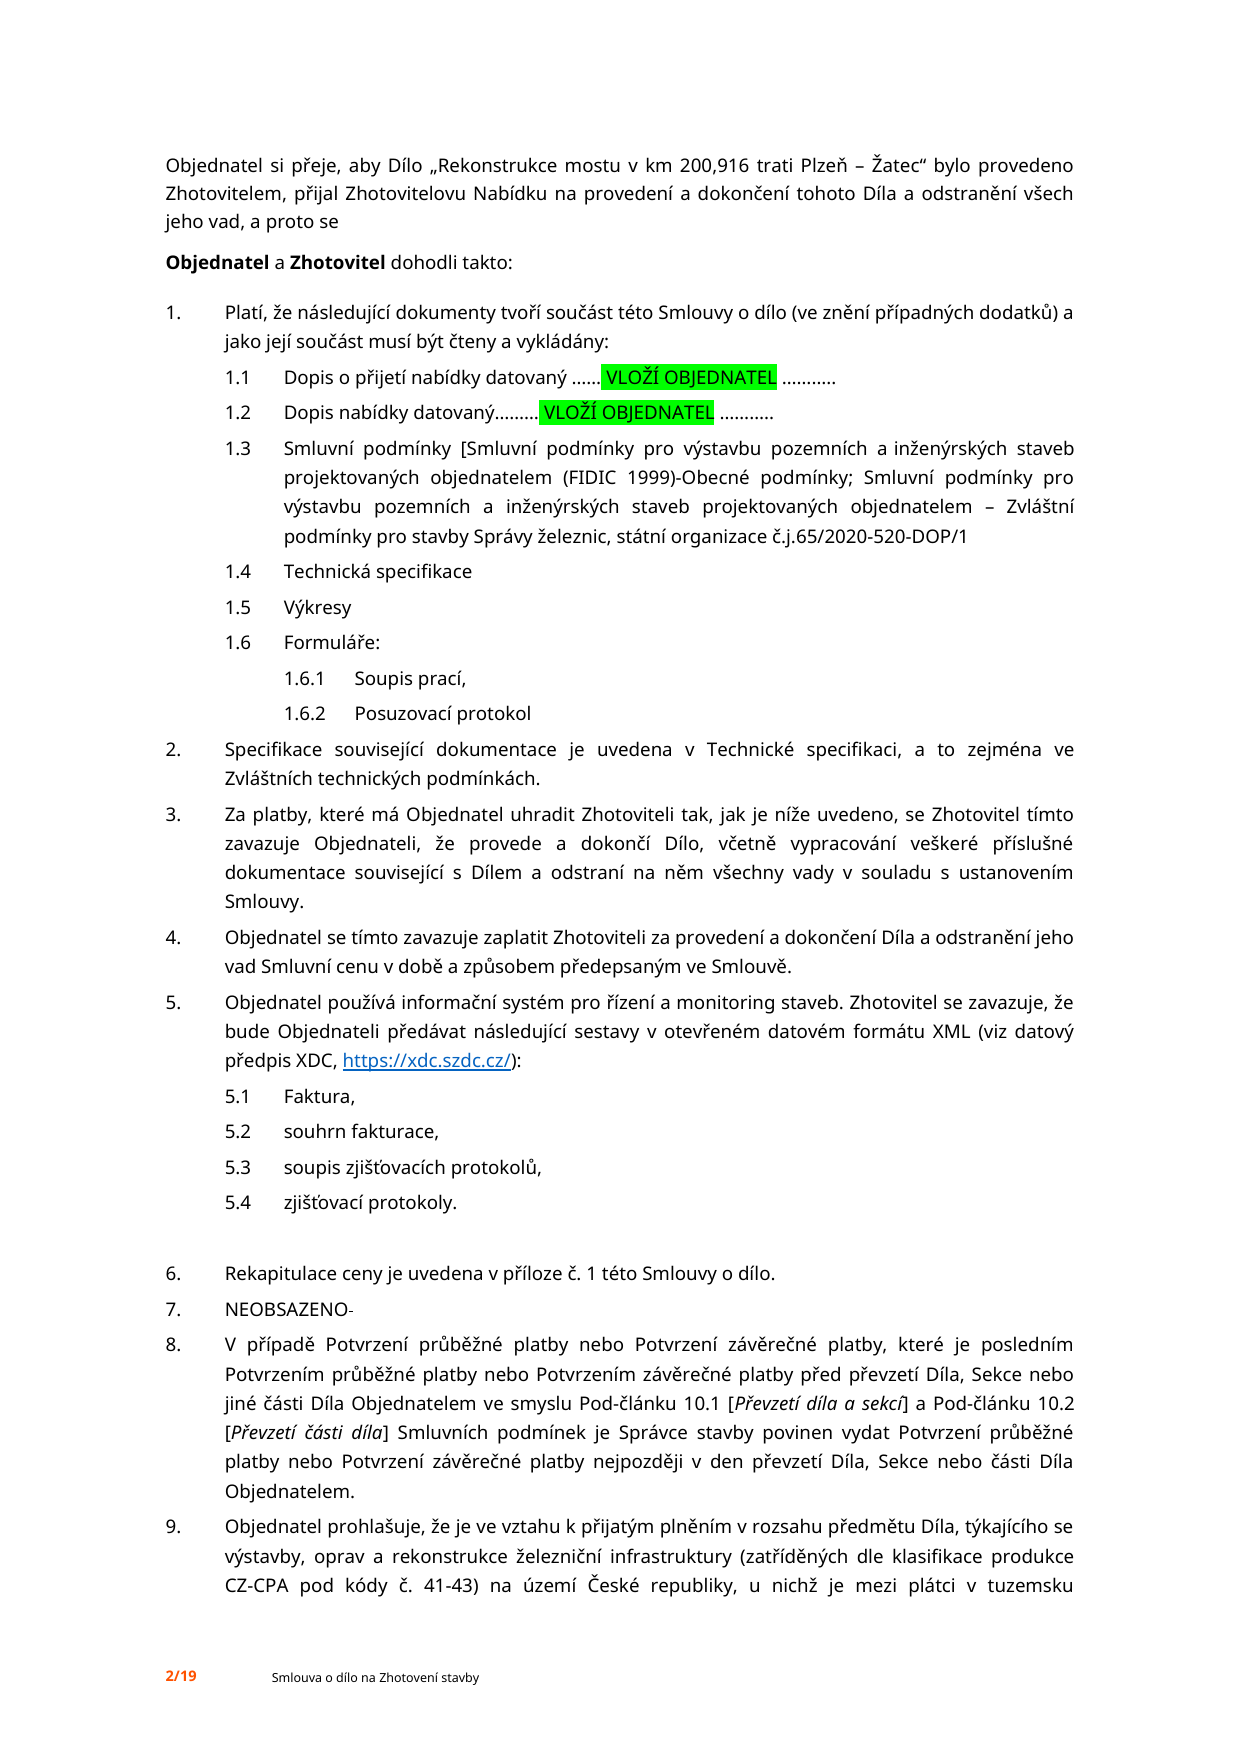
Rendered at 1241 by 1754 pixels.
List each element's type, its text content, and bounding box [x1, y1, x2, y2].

list Technická specifikace [224, 558, 1075, 584]
list V případě Potvrzení průběžné platby nebo Potvrzení závěrečné platby, které je posledním Potvrzením průběžné platby nebo Potvrzením závěrečné platby před převzetí Díla, Sekce nebo jiné části Díla Objednatelem ve smyslu Pod-článku 10.1 [Převzetí díla a sekcí] a Pod-článku 10.2 [Převzetí části díla] Smluvních podmínek je Správce stavby povinen vydat Potvrzení průběžné platby nebo Potvrzení závěrečné platby nejpozději v den převzetí Díla, Sekce nebo části Díla Objednatelem. [165, 1332, 1075, 1504]
list Výkresy [224, 594, 1075, 619]
list Dopis o přijetí nabídky datovaný …… VLOŽÍ OBJEDNATEL ……….. [777, 364, 1075, 390]
list Faktura, [224, 1083, 1075, 1109]
list souhrn fakturace, [224, 1119, 1075, 1144]
list Dopis nabídky datovaný……… VLOŽÍ OBJEDNATEL ……….. [714, 400, 1075, 425]
list zjišťovací protokoly. [224, 1190, 1075, 1215]
list Posuzovací protokol [283, 701, 1075, 726]
list Specifikace související dokumentace je uvedena v Technické specifikaci, a to zejména ve Zvláštních technických podmínkách. [165, 736, 1075, 791]
list Formuláře: [224, 629, 1075, 655]
list Dopis o přijetí nabídky datovaný …… VLOŽÍ OBJEDNATEL ……….. [224, 364, 601, 390]
list Za platby, které má Objednatel uhradit Zhotoviteli tak, jak je níže uvedeno, se Zhotovitel tímto zavazuje Objednateli, že provede a dokončí Dílo, včetně vypracování veškeré příslušné dokumentace související s Dílem a odstraní na něm všechny vady v souladu s ustanovením Smlouvy. [165, 801, 1075, 914]
text Objednatel a Zhotovitel dohodli takto: [165, 249, 1075, 275]
list soupis zjišťovacích protokolů, [224, 1154, 1075, 1180]
list Dopis nabídky datovaný……… VLOŽÍ OBJEDNATEL ……….. [224, 400, 539, 425]
list Platí, že následující dokumenty tvoří součást této Smlouvy o dílo (ve znění případných dodatků) a jako její součást musí být čteny a vykládány: [165, 299, 1075, 354]
list NEOBSAZENO [165, 1296, 1075, 1322]
list Objednatel používá informační systém pro řízení a monitoring staveb. Zhotovitel se zavazuje, že bude Objednateli předávat následující sestavy v otevřeném datovém formátu XML (viz datový předpis XDC, https://xdc.szdc.cz/): [165, 989, 1075, 1073]
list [165, 1514, 1075, 1598]
list Soupis prací, [283, 665, 1075, 691]
text Objednatel si přeje, aby Dílo „Rekonstrukce mostu v km 200,916 trati Plzeň – Žatec“ bylo provedeno Zhotovitelem, přijal Zhotovitelovu Nabídku na provedení a dokončení tohoto Díla a odstranění všech jeho vad, a proto se [165, 153, 1075, 234]
list Rekapitulace ceny je uvedena v příloze č. 1 této Smlouvy o dílo. [165, 1261, 1075, 1286]
list Smluvní podmínky [Smluvní podmínky pro výstavbu pozemních a inženýrských staveb projektovaných objednatelem (FIDIC 1999)-Obecné podmínky; Smluvní podmínky pro výstavbu pozemních a inženýrských staveb projektovaných objednatelem – Zvláštní podmínky pro stavby Správy železnic, státní organizace č.j.65/2020-520-DOP/1 [224, 435, 1075, 548]
list Objednatel se tímto zavazuje zaplatit Zhotoviteli za provedení a dokončení Díla a odstranění jeho vad Smluvní cenu v době a způsobem předepsaným ve Smlouvě. [165, 924, 1075, 979]
